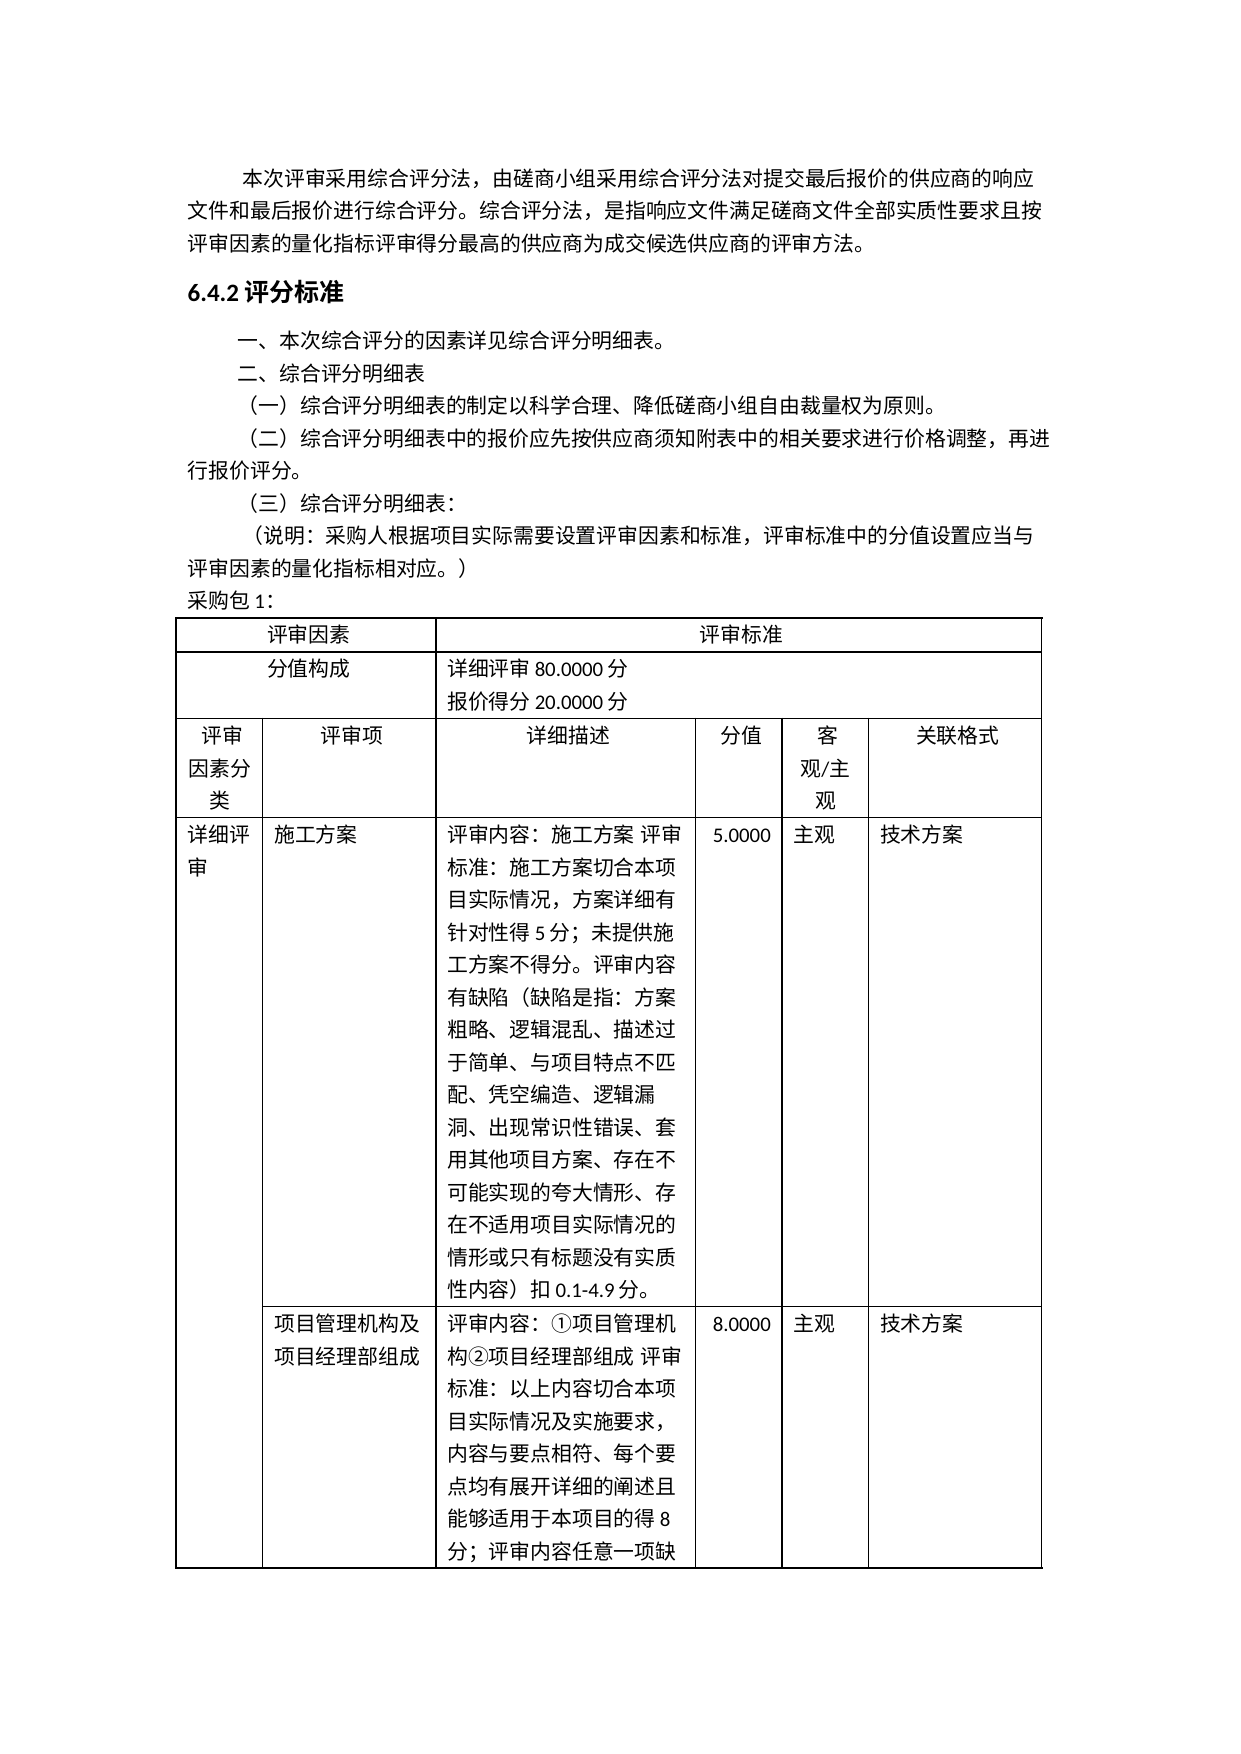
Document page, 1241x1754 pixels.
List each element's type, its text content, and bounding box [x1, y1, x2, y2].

table_cell 项目管理机构及项目经理部组成 [263, 1307, 435, 1567]
text （二）综合评分明细表中的报价应先按供应商须知附表中的相关要求进行价格调整，再进行报价评分。 [187, 422, 1053, 487]
table_cell 详细评审80.0000分 报价得分20.0000分 [437, 653, 1041, 718]
text 本次评审采用综合评分法，由磋商小组采用综合评分法对提交最后报价的供应商的响应文件和最后报价进行综合评分。综合评分法，是指响应文件满足磋商文件全部实质性要求且按评审因素的量化指标评审得分最高的供应商为成交候选供应商的评审方法。 [187, 162, 1053, 259]
table_cell 主观 [783, 1307, 868, 1567]
table_cell 关联格式 [869, 719, 1041, 817]
table_cell 主观 [783, 818, 868, 1306]
table_cell 客观/主观 [783, 719, 868, 817]
table_cell 分值构成 [177, 653, 435, 718]
table_cell 评审因素分类 [177, 719, 262, 817]
text 一、本次综合评分的因素详见综合评分明细表。 [187, 324, 1053, 357]
table_cell 评审内容：施工方案 评审标准：施工方案切合本项目实际情况，方案详细有针对性得5分；未提供施工方案不得分。评审内容有缺陷（缺陷是指：方案粗略、逻辑混乱、描述过于简单、与项目特点不匹配、凭空编造、逻辑漏洞、出现常识性错误、套用其他项目方案、存在不可能实现的夸大情形、存在不适用项目实际情况的情形或只有标题没有实质性内容）扣0.1-4.9分。 [437, 818, 695, 1306]
table_cell 5.0000 [696, 818, 781, 1306]
table_cell 技术方案 [869, 818, 1041, 1306]
text 二、综合评分明细表 [187, 357, 1053, 389]
table_cell 详细描述 [437, 719, 695, 817]
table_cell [437, 1307, 695, 1567]
text 6.4.2评分标准 [187, 259, 1053, 324]
table_header 评审因素 [177, 619, 435, 651]
text 采购包1： [187, 584, 1053, 617]
text （三）综合评分明细表： [187, 487, 1053, 519]
table_header 评审标准 [437, 619, 1041, 651]
table_cell 详细评审 [177, 818, 262, 1567]
table_cell 分值 [696, 719, 781, 817]
table_cell 技术方案 [869, 1307, 1041, 1567]
table_cell 8.0000 [696, 1307, 781, 1567]
table_cell 施工方案 [263, 818, 435, 1306]
text （说明：采购人根据项目实际需要设置评审因素和标准，评审标准中的分值设置应当与评审因素的量化指标相对应。） [187, 519, 1053, 584]
table_cell 评审项 [263, 719, 435, 817]
text （一）综合评分明细表的制定以科学合理、降低磋商小组自由裁量权为原则。 [187, 389, 1053, 422]
